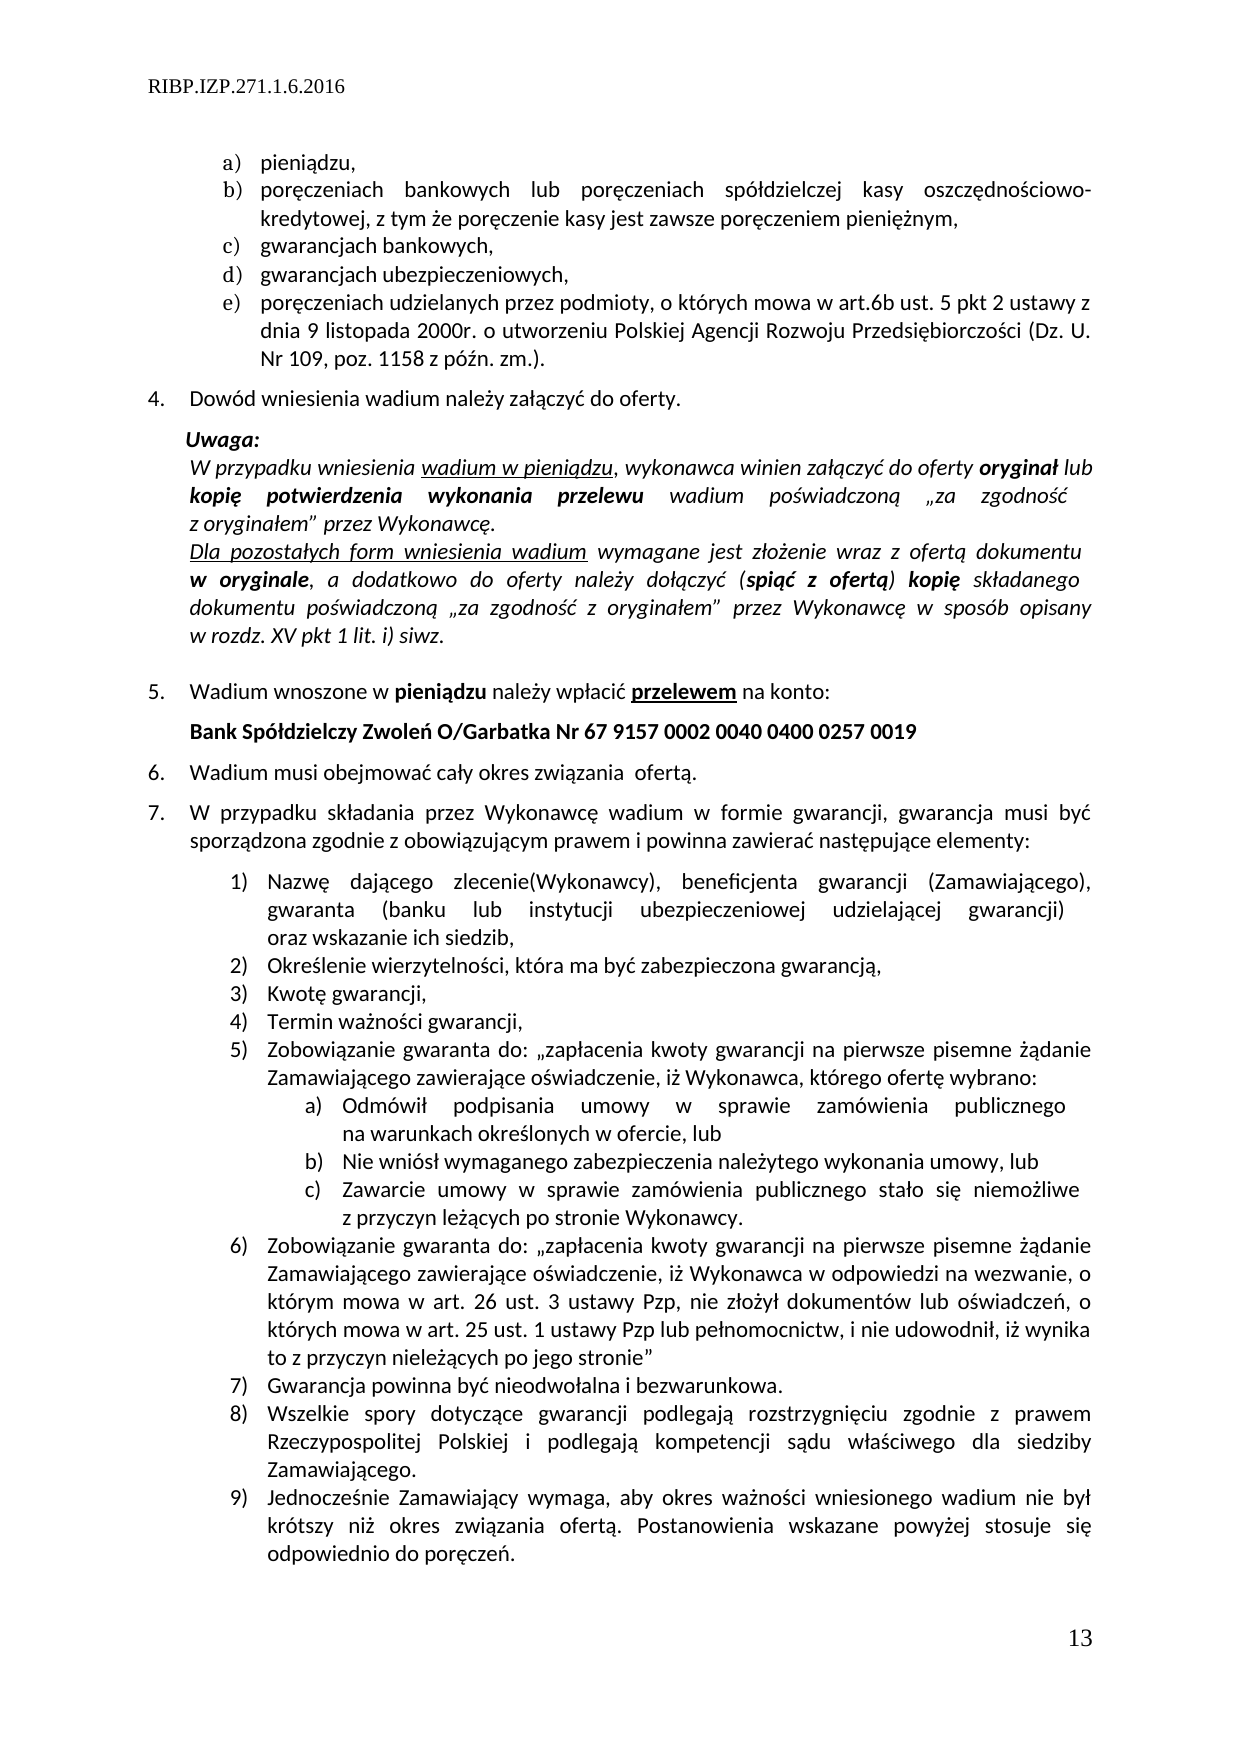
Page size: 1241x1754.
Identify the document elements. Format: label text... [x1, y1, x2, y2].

list Wadium musi obejmować cały okres związania ofertą. [148, 758, 1093, 786]
list poręczeniach bankowych lub poręczeniach spółdzielczej kasy oszczędnościowo-kredytowej, z tym że poręczenie kasy jest zawsze poręczeniem pieniężnym, [223, 176, 1093, 232]
list Zawarcie umowy w sprawie zamówienia publicznego stało się niemożliwe z przyczyn leżących po stronie Wykonawcy. [304, 1175, 1093, 1231]
list Wadium wnoszone w pieniądzu należy wpłacić przelewem na konto: [148, 677, 1093, 705]
list Kwotę gwarancji, [229, 979, 1093, 1007]
list Termin ważności gwarancji, [229, 1007, 1093, 1035]
list Zobowiązanie gwaranta do: „zapłacenia kwoty gwarancji na pierwsze pisemne żądanie Zamawiającego zawierające oświadczenie, iż Wykonawca w odpowiedzi na wezwanie, o którym mowa w art. 26 ust. 3 ustawy Pzp, nie złożył dokumentów lub oświadczeń, o których mowa w art. 25 ust. 1 ustawy Pzp lub pełnomocnictw, i nie udowodnił, iż wynika to z przyczyn nieleżących po jego stronie” [229, 1231, 1093, 1371]
list Gwarancja powinna być nieodwołalna i bezwarunkowa. [229, 1371, 1093, 1399]
list Zobowiązanie gwaranta do: „zapłacenia kwoty gwarancji na pierwsze pisemne żądanie Zamawiającego zawierające oświadczenie, iż Wykonawca, którego ofertę wybrano: [229, 1035, 1093, 1091]
list Dowód wniesienia wadium należy załączyć do oferty. [148, 384, 1093, 412]
text Dla pozostałych form wniesienia wadium wymagane jest złożenie wraz z ofertą dokumentu w oryginale, a dodatkowo do oferty należy dołączyć (spiąć z ofertą) kopię składanego dokumentu poświadczoną „za zgodność z oryginałem” przez Wykonawcę w sposób opisany w rozdz. XV pkt 1 lit. i) siwz. [189, 537, 1093, 649]
list poręczeniach udzielanych przez podmioty, o których mowa w art.6b ust. 5 pkt 2 ustawy z dnia 9 listopada 2000r. o utworzeniu Polskiej Agencji Rozwoju Przedsiębiorczości (Dz. U. Nr 109, poz. 1158 z późn. zm.). [223, 288, 1093, 372]
list Nazwę dającego zlecenie(Wykonawcy), beneficjenta gwarancji (Zamawiającego), gwaranta (banku lub instytucji ubezpieczeniowej udzielającej gwarancji) oraz wskazanie ich siedzib, [229, 867, 1093, 951]
list gwarancjach ubezpieczeniowych, [223, 260, 1093, 288]
text W przypadku wniesienia wadium w pieniądzu, wykonawca winien załączyć do oferty oryginał lub kopię potwierdzenia wykonania przelewu wadium poświadczoną „za zgodność z oryginałem” przez Wykonawcę. [189, 453, 1093, 537]
text Bank Spółdzielczy Zwoleń O/Garbatka Nr 67 9157 0002 0040 0400 0257 0019 [189, 717, 1093, 746]
list Określenie wierzytelności, która ma być zabezpieczona gwarancją, [229, 951, 1093, 979]
text Uwaga: [185, 425, 1093, 453]
list Nie wniósł wymaganego zabezpieczenia należytego wykonania umowy, lub [304, 1147, 1093, 1175]
list Wszelkie spory dotyczące gwarancji podlegają rozstrzygnięciu zgodnie z prawem Rzeczypospolitej Polskiej i podlegają kompetencji sądu właściwego dla siedziby Zamawiającego. [229, 1399, 1093, 1483]
list gwarancjach bankowych, [223, 232, 1093, 260]
list W przypadku składania przez Wykonawcę wadium w formie gwarancji, gwarancja musi być sporządzona zgodnie z obowiązującym prawem i powinna zawierać następujące elementy: [148, 798, 1093, 854]
list pieniądzu, [223, 148, 1093, 176]
list Jednocześnie Zamawiający wymaga, aby okres ważności wniesionego wadium nie był krótszy niż okres związania ofertą. Postanowienia wskazane powyżej stosuje się odpowiednio do poręczeń. [229, 1483, 1093, 1568]
list Odmówił podpisania umowy w sprawie zamówienia publicznego na warunkach określonych w ofercie, lub [304, 1091, 1093, 1147]
